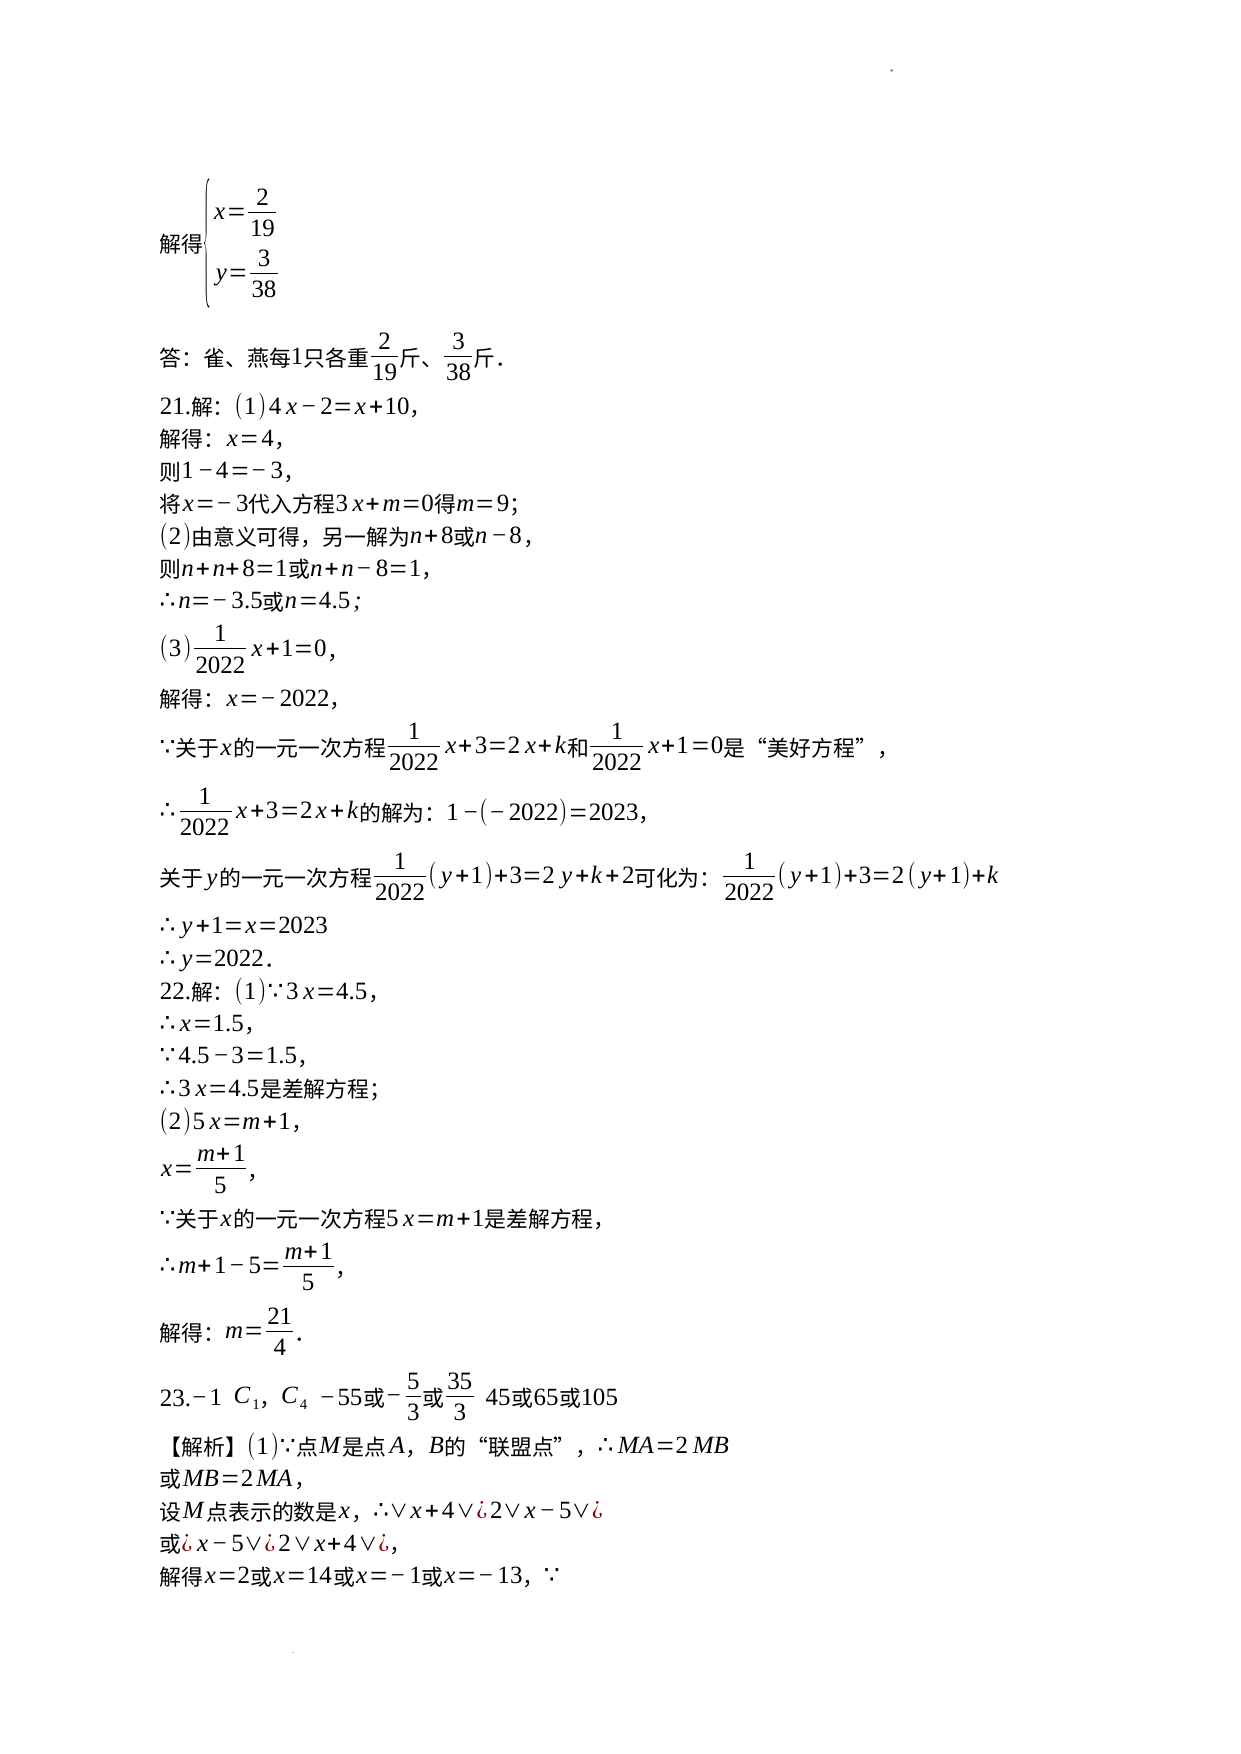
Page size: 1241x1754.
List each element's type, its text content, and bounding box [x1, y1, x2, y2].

text 21.解：， 解得：， 则， 将代入方程得； 由意义可得，另一解为或， 则或， 或 ， 解得：， 关于的一元一次方程和是“美好方程”， 的解为：， 关于的一元一次方程可化为： ． [159, 389, 1081, 974]
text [159, 1429, 1081, 1592]
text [159, 162, 1081, 389]
text 22.解：， ， ， 是差解方程； ， ， 关于的一元一次方程是差解方程， ， 解得：． [159, 974, 1081, 1364]
text 23. ， 或或 或或 [159, 1364, 1081, 1429]
